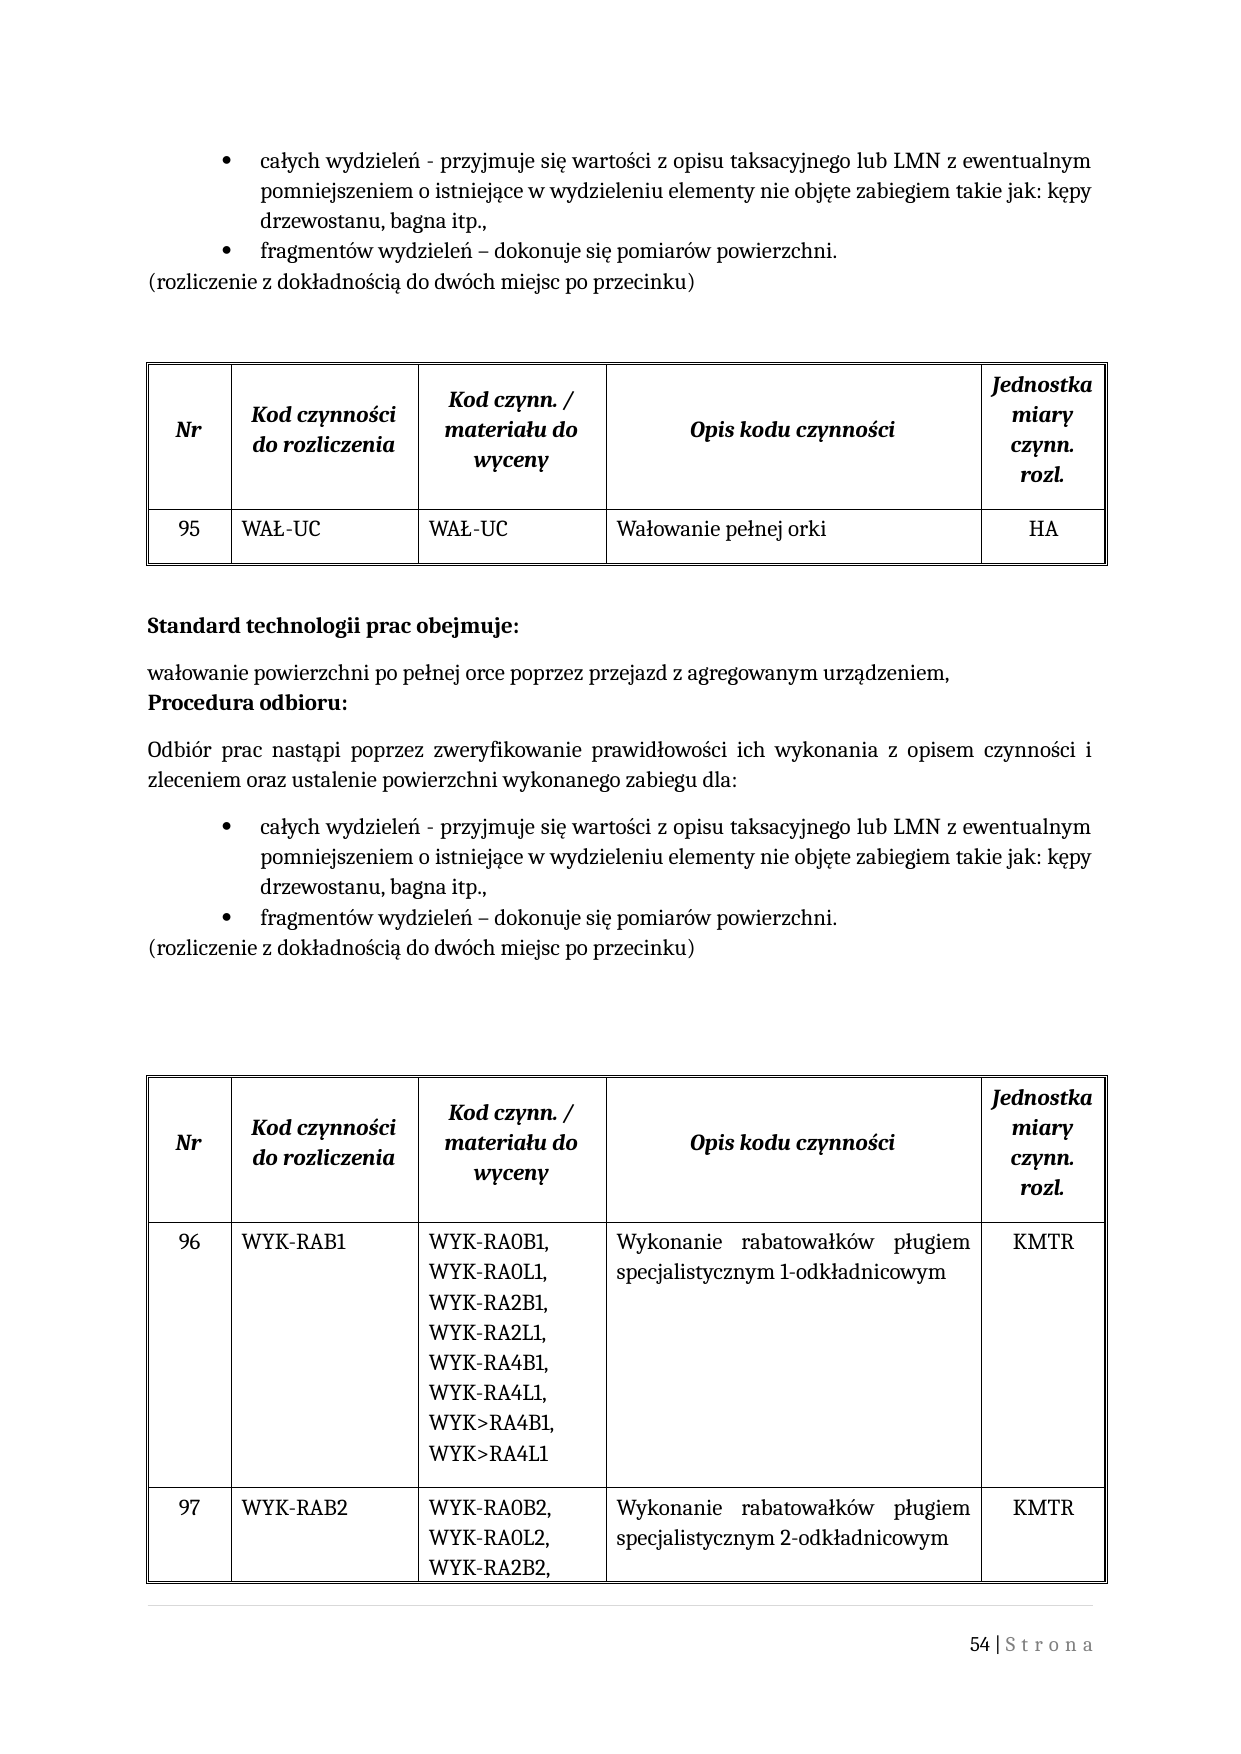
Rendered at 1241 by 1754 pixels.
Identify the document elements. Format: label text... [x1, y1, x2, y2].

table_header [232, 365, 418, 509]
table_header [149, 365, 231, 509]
text Procedura odbioru: [148, 690, 1093, 716]
list fragmentów wydzieleń – dokonuje się pomiarów powierzchni. [223, 904, 1093, 931]
text (rozliczenie z dokładnością do dwóch miejsc po przecinku) [148, 934, 1093, 961]
list całych wydzieleń - przyjmuje się wartości z opisu taksacyjnego lub LMN z ewentualnym pomniejszeniem o istniejące w wydzieleniu elementy nie objęte zabiegiem takie jak: kępy drzewostanu, bagna itp., [223, 814, 1093, 900]
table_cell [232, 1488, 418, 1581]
text wałowanie powierzchni po pełnej orce poprzez przejazd z agregowanym urządzeniem, [148, 659, 1093, 686]
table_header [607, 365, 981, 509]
list całych wydzieleń - przyjmuje się wartości z opisu taksacyjnego lub LMN z ewentualnym pomniejszeniem o istniejące w wydzieleniu elementy nie objęte zabiegiem takie jak: kępy drzewostanu, bagna itp., [223, 148, 1093, 234]
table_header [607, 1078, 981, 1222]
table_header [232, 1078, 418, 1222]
text Odbiór prac nastąpi poprzez zweryfikowanie prawidłowości ich wykonania z opisem czynności i zleceniem oraz ustalenie powierzchni wykonanego zabiegu dla: [148, 737, 1093, 793]
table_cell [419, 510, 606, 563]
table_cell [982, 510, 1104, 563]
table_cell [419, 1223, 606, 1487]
text Standard technologii prac obejmuje: [148, 613, 1093, 639]
text (rozliczenie z dokładnością do dwóch miejsc po przecinku) [148, 268, 1093, 295]
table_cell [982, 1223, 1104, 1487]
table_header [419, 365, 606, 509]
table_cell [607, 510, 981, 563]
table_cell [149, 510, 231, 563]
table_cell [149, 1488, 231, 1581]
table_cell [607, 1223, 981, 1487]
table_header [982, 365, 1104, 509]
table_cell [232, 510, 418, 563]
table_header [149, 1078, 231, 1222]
list fragmentów wydzieleń – dokonuje się pomiarów powierzchni. [223, 238, 1093, 264]
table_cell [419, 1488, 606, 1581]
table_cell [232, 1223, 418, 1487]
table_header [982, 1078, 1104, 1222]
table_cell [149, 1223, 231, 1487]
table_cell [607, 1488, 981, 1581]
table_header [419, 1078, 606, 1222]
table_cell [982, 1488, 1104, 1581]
